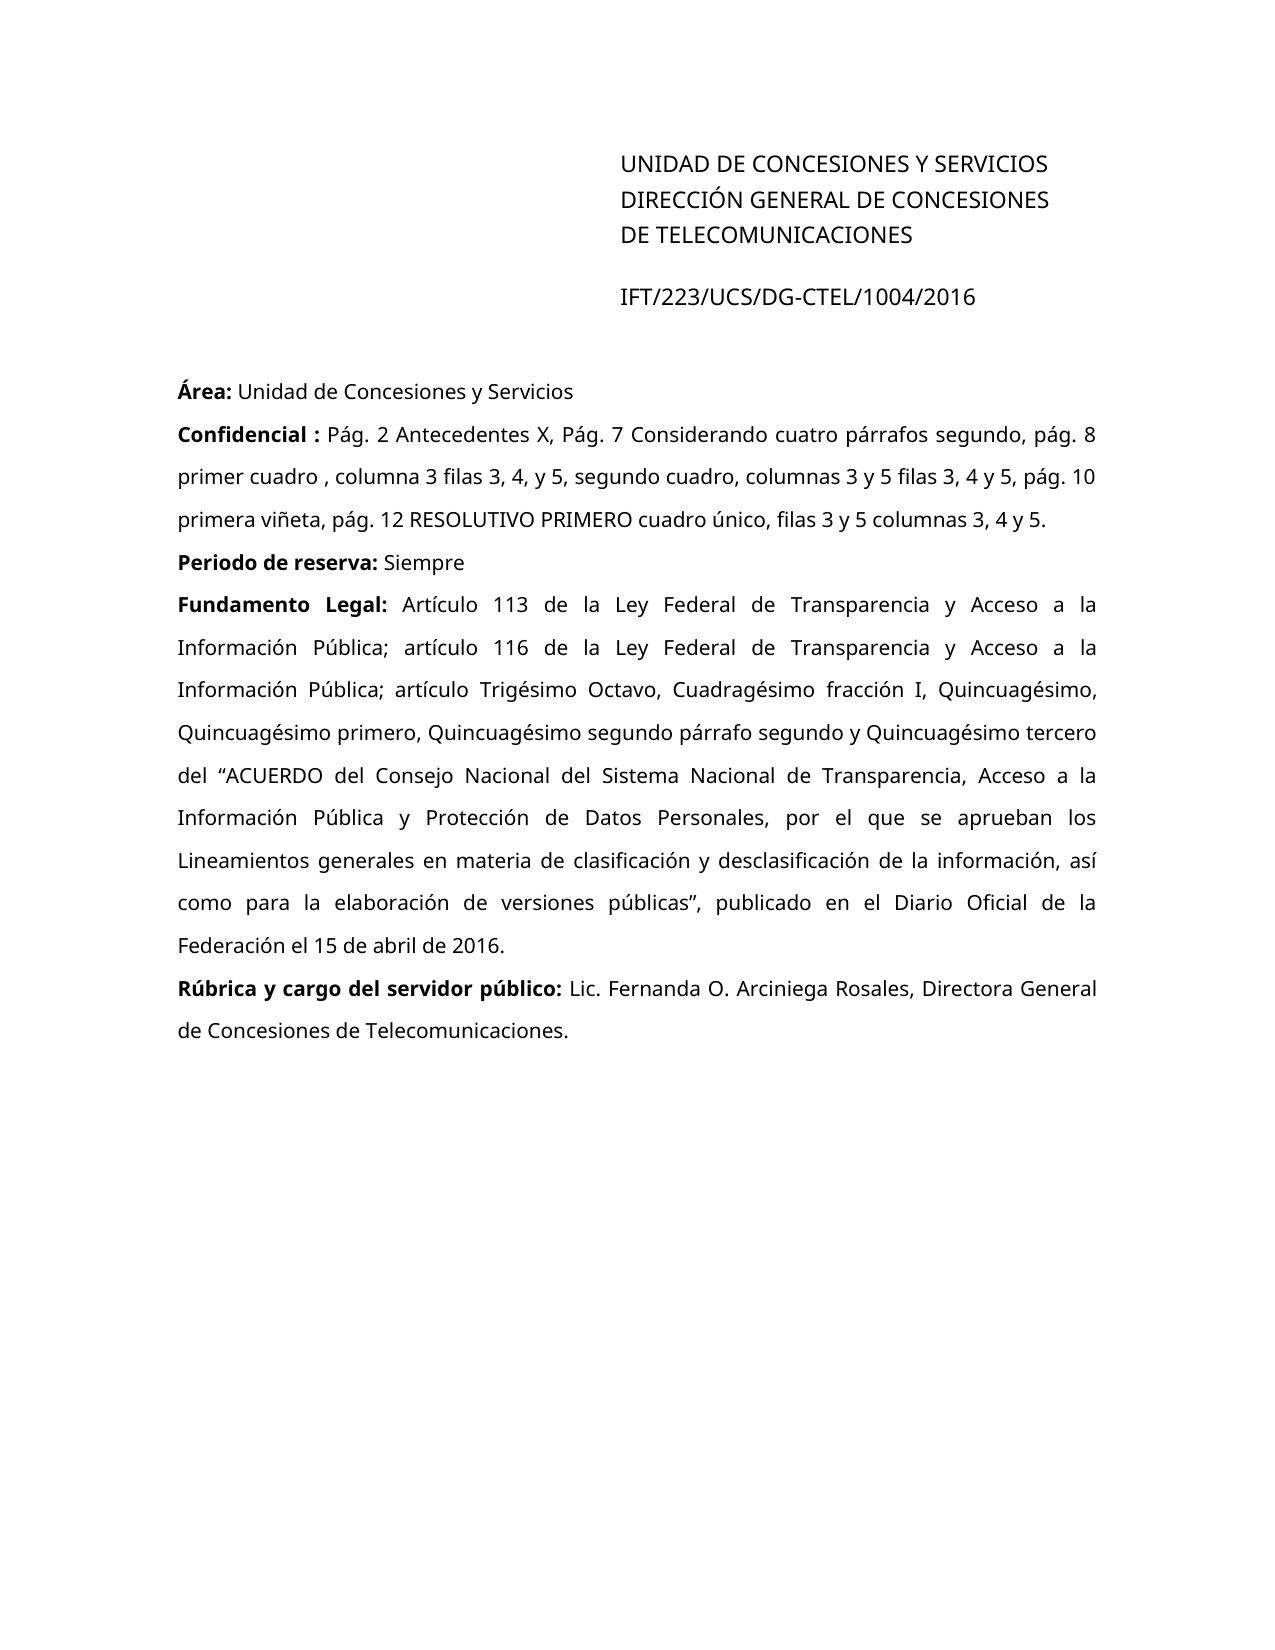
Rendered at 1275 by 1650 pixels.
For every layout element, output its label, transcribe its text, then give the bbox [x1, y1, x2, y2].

text DE TELECOMUNICACIONES [620, 219, 1098, 251]
text Rúbrica y cargo del servidor público: Lic. Fernanda O. Arciniega Rosales, Directora General de Concesiones de Telecomunicaciones. [177, 974, 1098, 1045]
text Periodo de reserva: Siempre [177, 548, 1098, 576]
text UNIDAD DE CONCESIONES Y SERVICIOS [620, 148, 1098, 179]
text Confidencial : Pág. 2 Antecedentes X, Pág. 7 Considerando cuatro párrafos segundo, pág. 8 primer cuadro , columna 3 filas 3, 4, y 5, segundo cuadro, columnas 3 y 5 filas 3, 4 y 5, pág. 10 primera viñeta, pág. 12 RESOLUTIVO PRIMERO cuadro único, filas 3 y 5 columnas 3, 4 y 5. [177, 420, 1098, 533]
text IFT/223/UCS/DG-CTEL/1004/2016 [620, 280, 1098, 312]
text Área: Unidad de Concesiones y Servicios [177, 377, 1098, 406]
text Fundamento Legal: Artículo 113 de la Ley Federal de Transparencia y Acceso a la Información Pública; artículo 116 de la Ley Federal de Transparencia y Acceso a la Información Pública; artículo Trigésimo Octavo, Cuadragésimo fracción I, Quincuagésimo, Quincuagésimo primero, Quincuagésimo segundo párrafo segundo y Quincuagésimo tercero del “ACUERDO del Consejo Nacional del Sistema Nacional de Transparencia, Acceso a la Información Pública y Protección de Datos Personales, por el que se aprueban los Lineamientos generales en materia de clasificación y desclasificación de la información, así como para la elaboración de versiones públicas”, publicado en el Diario Oficial de la Federación el 15 de abril de 2016. [177, 590, 1098, 959]
text DIRECCIÓN GENERAL DE CONCESIONES [620, 183, 1098, 215]
